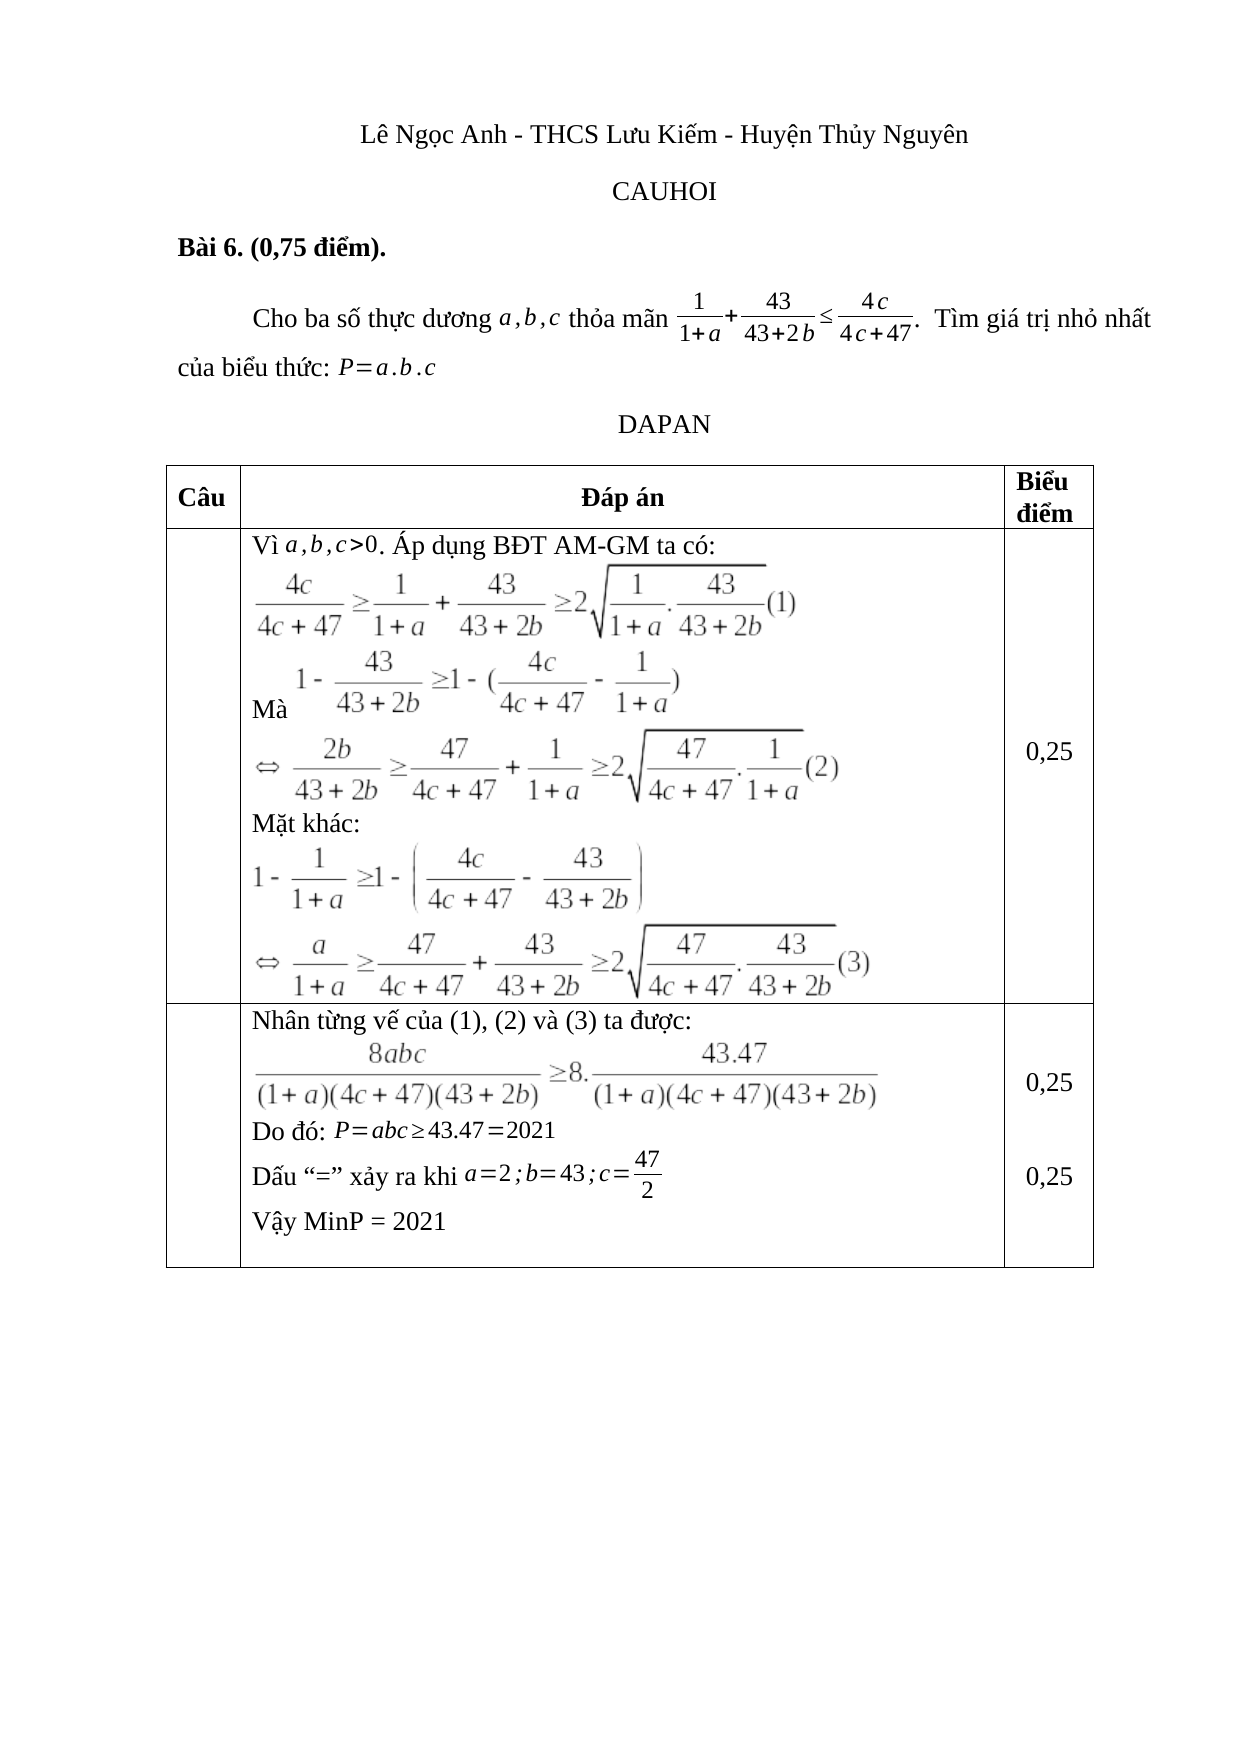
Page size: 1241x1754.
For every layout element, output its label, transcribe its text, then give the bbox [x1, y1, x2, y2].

table_header Câu [167, 466, 240, 528]
text Bài 6. (0,75 điểm). [177, 231, 1152, 262]
table_cell [167, 1004, 240, 1267]
table_cell 0,25 [1005, 529, 1093, 1003]
table_cell Nhân từng vế của (1), (2) và (3) ta được: Do đó: Dấu “=” xảy ra khi Vậy MinP = 2021 [241, 1004, 1004, 1267]
text CAUHOI [177, 175, 1152, 206]
table_header Biểu điểm [1005, 466, 1093, 528]
table_header Đáp án [241, 466, 1004, 528]
table_cell Vì . Áp dụng BĐT AM-GM ta có: Mà Mặt khác: [241, 529, 1004, 1003]
table_cell 0,25 0,25 [1005, 1004, 1093, 1267]
text DAPAN [177, 408, 1152, 439]
text Cho ba số thực dương thỏa mãn . Tìm giá trị nhỏ nhất của biểu thức: [177, 288, 1152, 382]
table_cell [167, 529, 240, 1003]
text Lê Ngọc Anh - THCS Lưu Kiếm - Huyện Thủy Nguyên [177, 118, 1152, 149]
